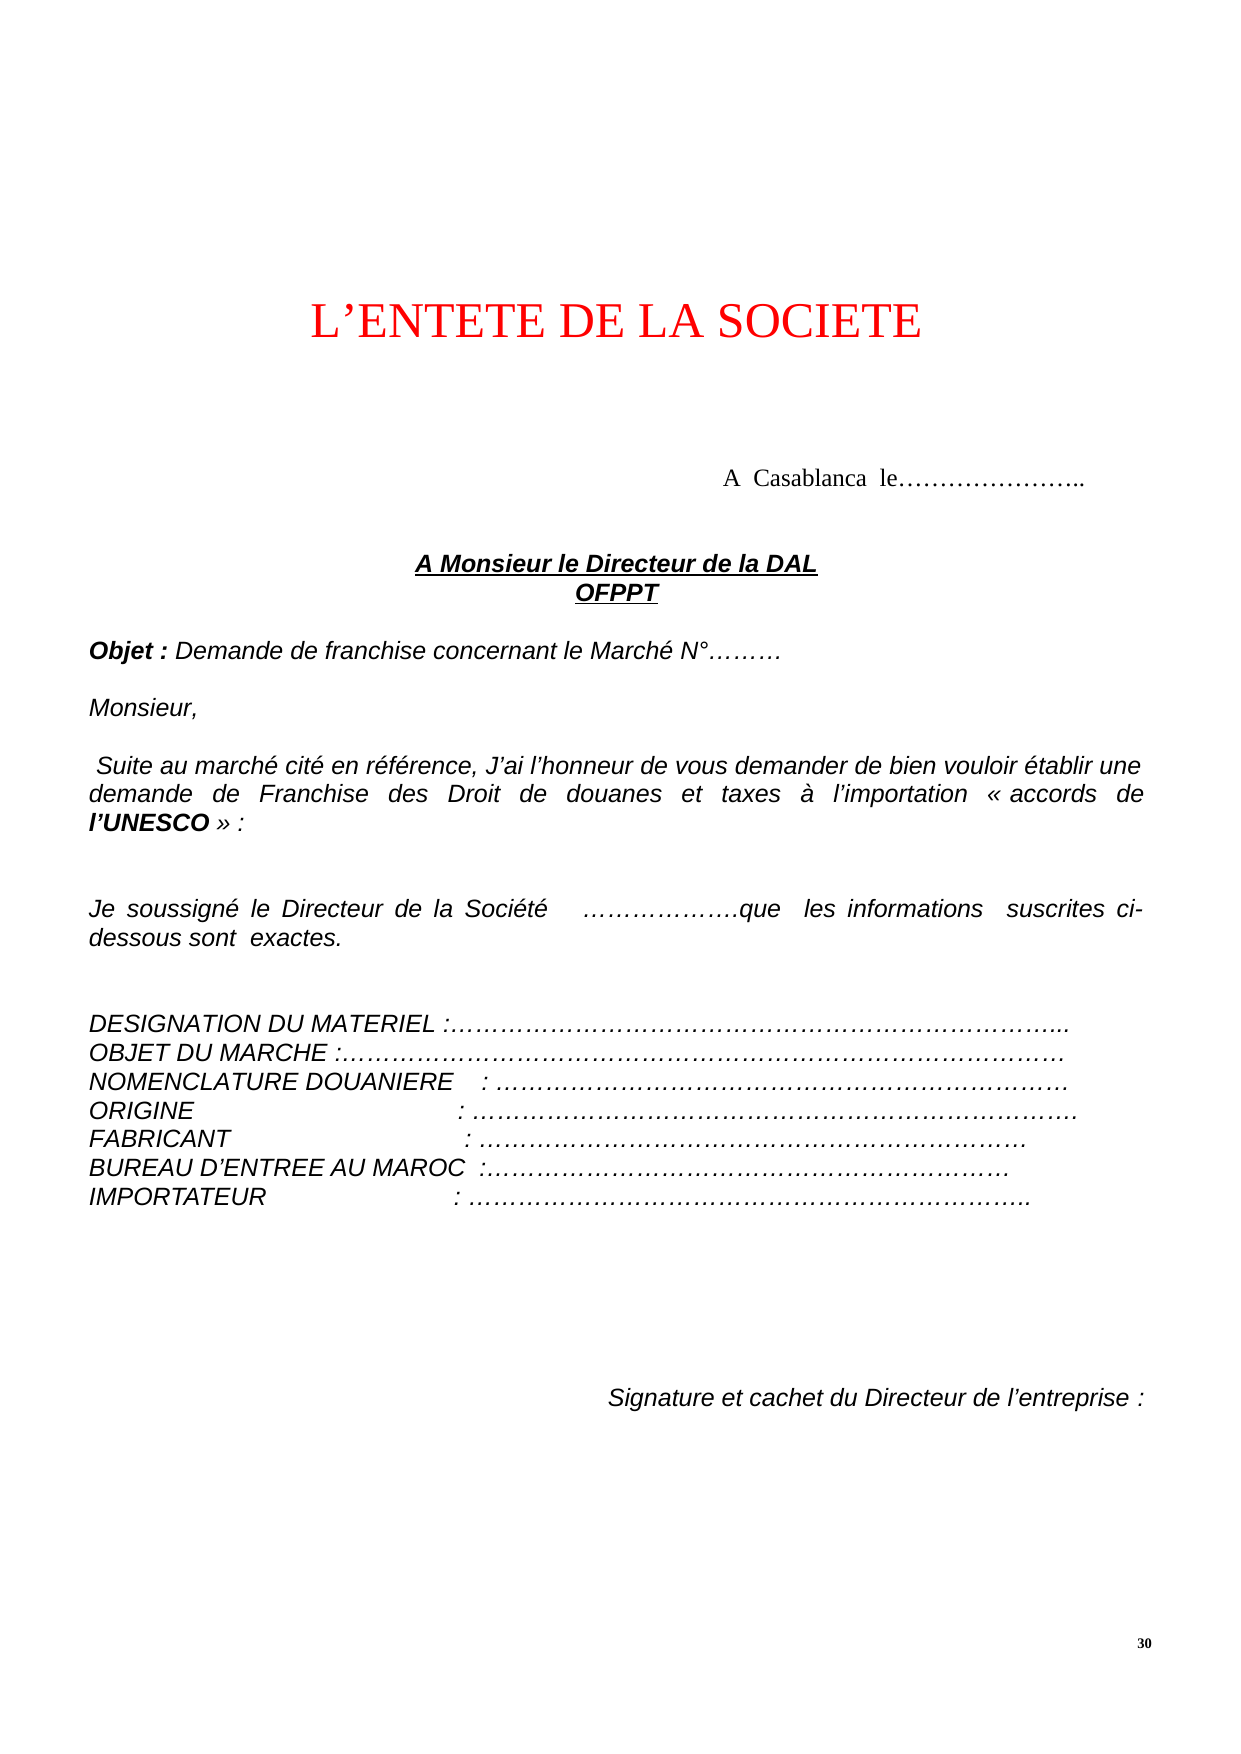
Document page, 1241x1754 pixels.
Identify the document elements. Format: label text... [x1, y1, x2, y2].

text Je soussigné le Directeur de la Société ……………….que les informations suscrites ci-dessous sont exactes. [89, 894, 1144, 952]
text Signature et cachet du Directeur de l’entreprise : [89, 1383, 1144, 1412]
text Suite au marché cité en référence, J’ai l’honneur de vous demander de bien vouloir établir une demande de Franchise des Droit de douanes et taxes à l’importation « accords de l’UNESCO » : [89, 751, 1144, 837]
text L’ENTETE DE LA SOCIETE [89, 291, 1144, 348]
text FABRICANT : ………………………………………………………… [89, 1124, 1152, 1153]
text IMPORTATEUR : ………………………………………………………….. [89, 1182, 1152, 1211]
text Monsieur, [89, 693, 1144, 722]
text A Monsieur le Directeur de la DAL [89, 549, 1144, 578]
text OBJET DU MARCHE :…………………………………………………………………………… [89, 1038, 1211, 1067]
text DESIGNATION DU MATERIEL :………………………………………………………………... [89, 1009, 1211, 1038]
text OFPPT [89, 578, 1144, 607]
text BUREAU D’ENTREE AU MAROC :……………………………………………………… [89, 1153, 1152, 1182]
text Objet : Demande de franchise concernant le Marché N°……… [89, 636, 1144, 664]
text ORIGINE : ………………………………………………………………. [89, 1096, 1211, 1124]
text A Casablanca le………………….. [89, 463, 1144, 492]
text NOMENCLATURE DOUANIERE : …………………………………………………………… [89, 1067, 1211, 1096]
